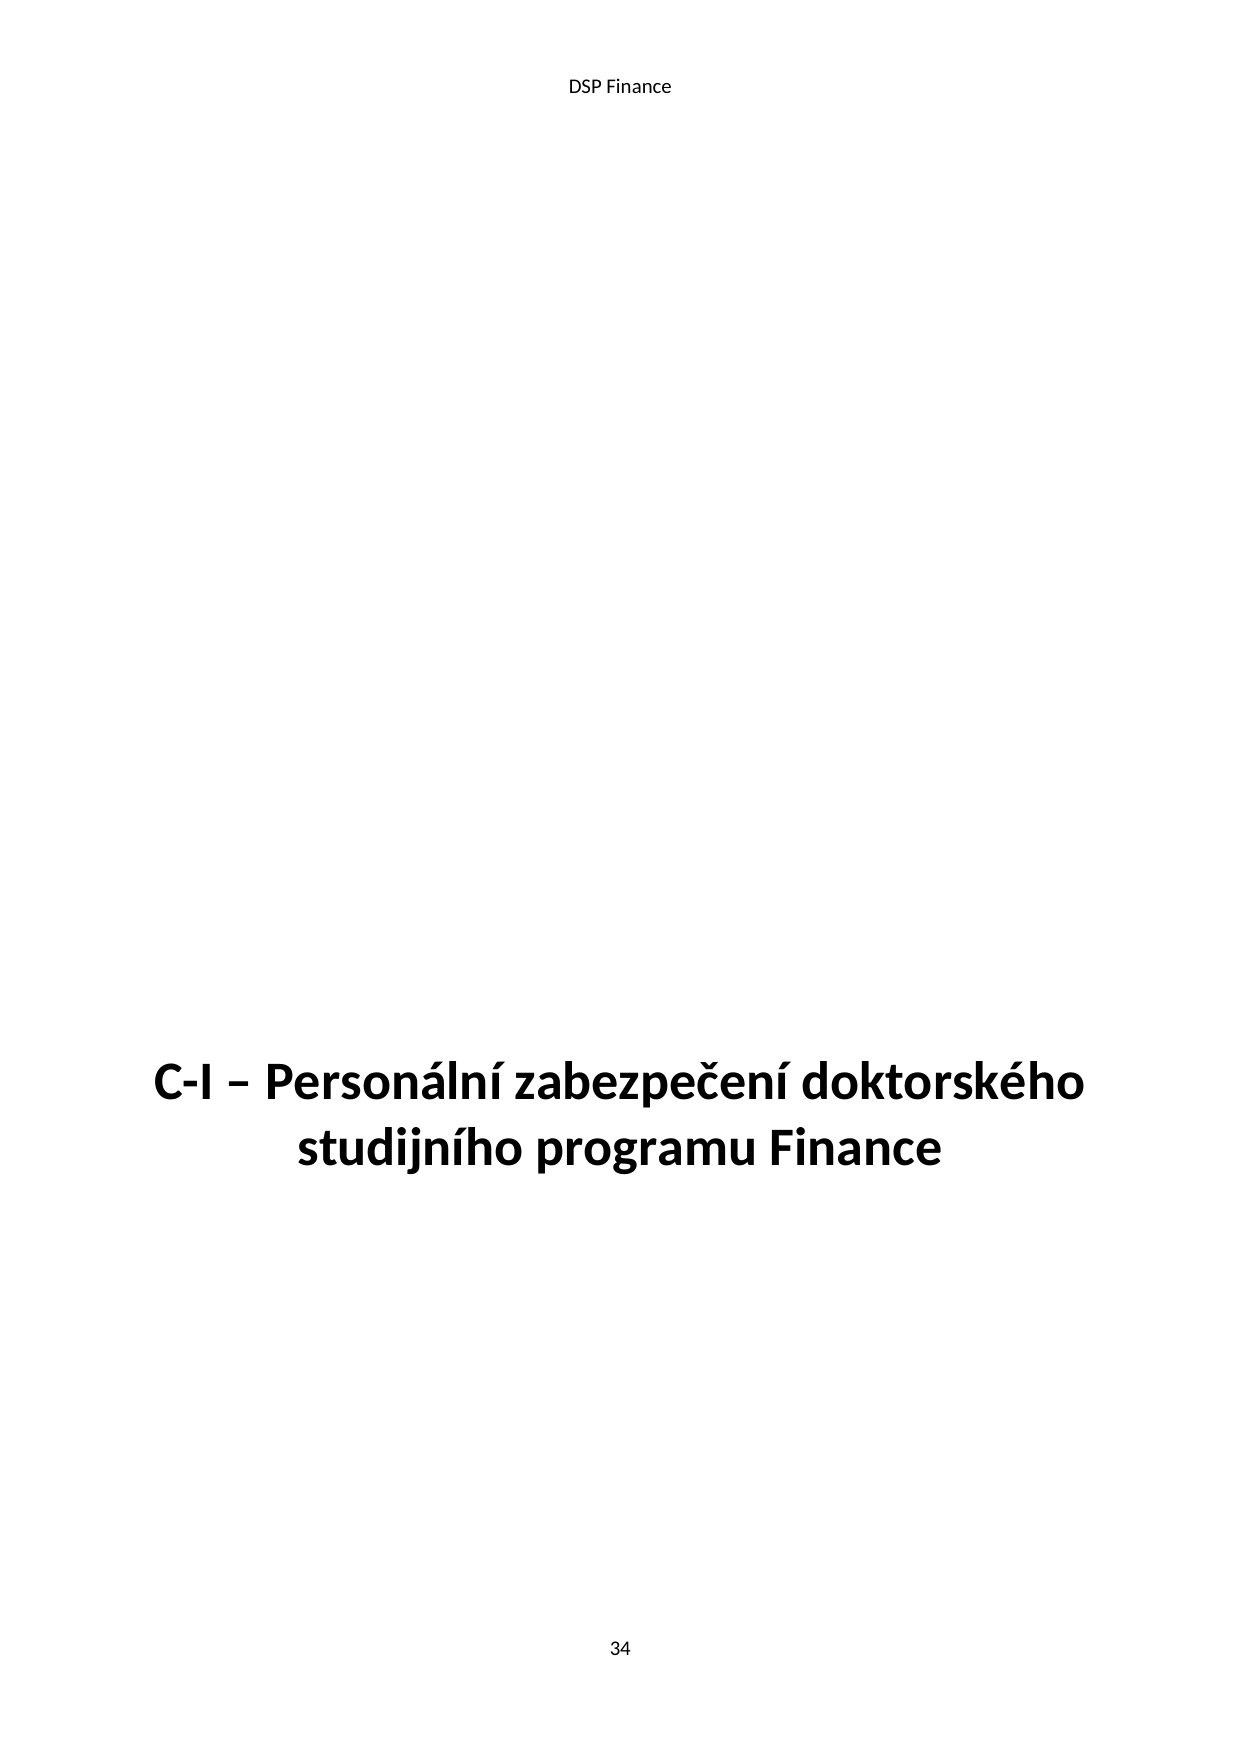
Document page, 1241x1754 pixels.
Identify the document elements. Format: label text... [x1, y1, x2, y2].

text C-I – Personální zabezpečení doktorského studijního programu Finance [148, 1047, 1093, 1179]
